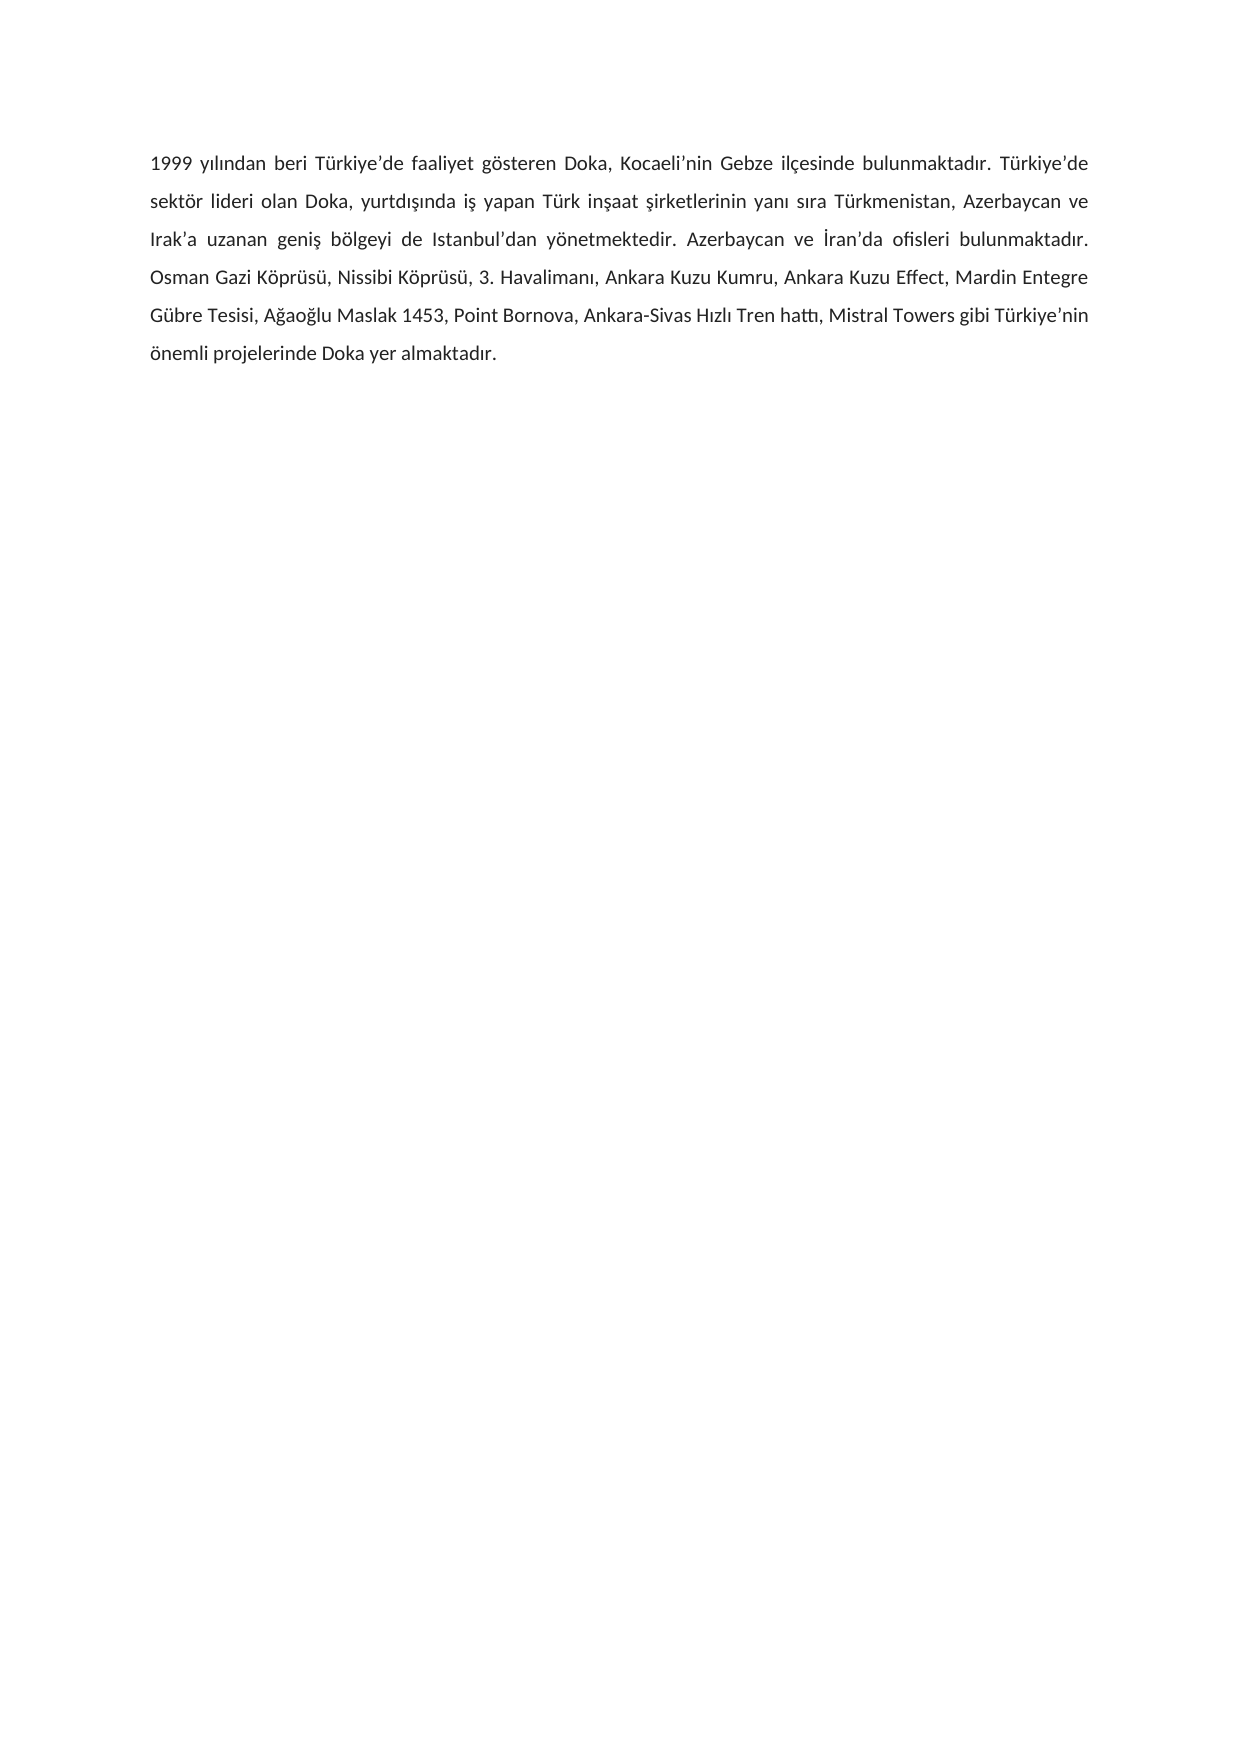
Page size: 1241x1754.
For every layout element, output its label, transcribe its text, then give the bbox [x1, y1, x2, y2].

text 1999 yılından beri Türkiye’de faaliyet gösteren Doka, Kocaeli’nin Gebze ilçesinde bulunmaktadır. Türkiye’de sektör lideri olan Doka, yurtdışında iş yapan Türk inşaat şirketlerinin yanı sıra Türkmenistan, Azerbaycan ve Irak’a uzanan geniş bölgeyi de Istanbul’dan yönetmektedir. Azerbaycan ve İran’da ofisleri bulunmaktadır. Osman Gazi Köprüsü, Nissibi Köprüsü, 3. Havalimanı, Ankara Kuzu Kumru, Ankara Kuzu Effect, Mardin Entegre Gübre Tesisi, Ağaoğlu Maslak 1453, Point Bornova, Ankara-Sivas Hızlı Tren hattı, Mistral Towers gibi Türkiye’nin önemli projelerinde Doka yer almaktadır. [150, 150, 1090, 366]
